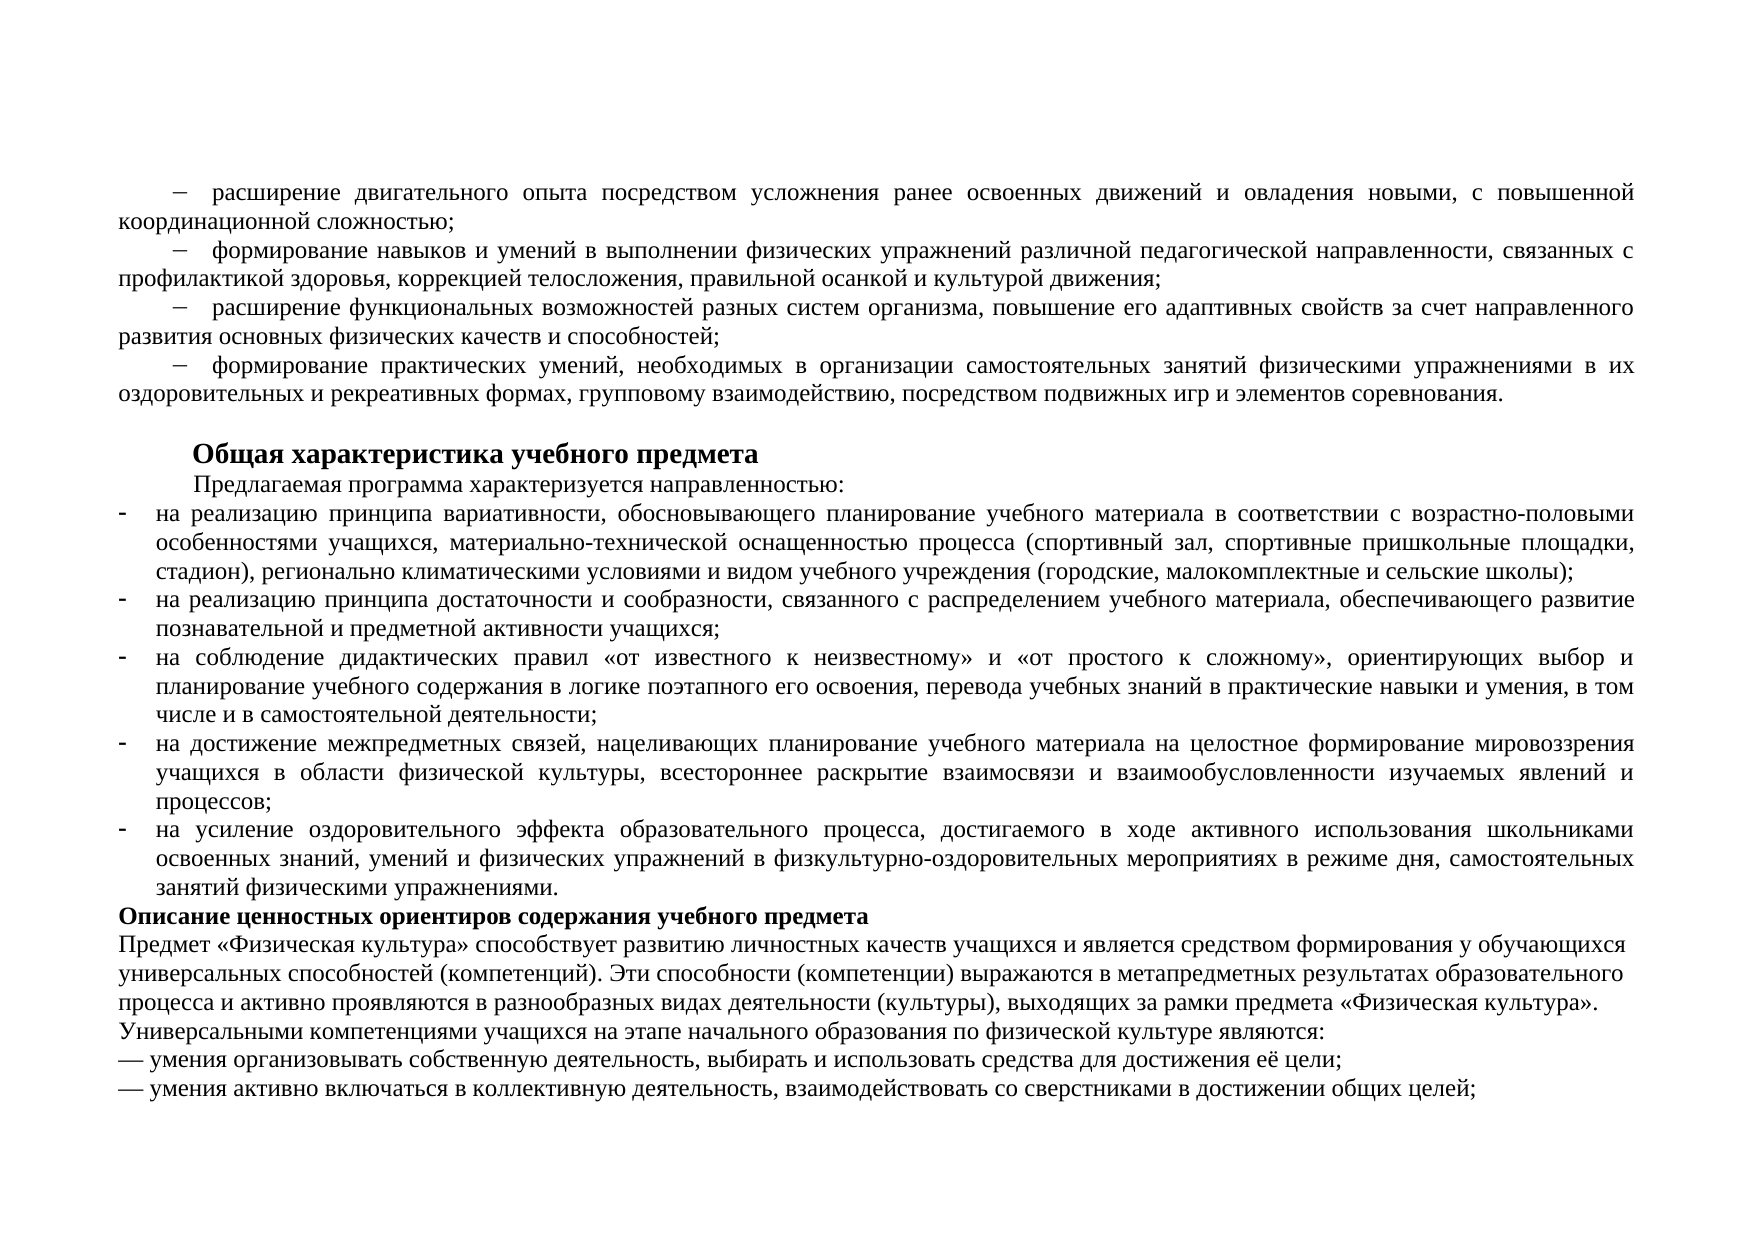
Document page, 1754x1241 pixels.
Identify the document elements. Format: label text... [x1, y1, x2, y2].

list на соблюдение дидактических правил «от известного к неизвестному» и «от простого к сложному», ориентирующих выбор и планирование учебного содержания в логике поэтапного его освоения, перевода учебных знаний в практические навыки и умения, в том числе и в самостоятельной деятельности; [118, 642, 1636, 728]
text Предлагаемая программа характеризуется направленностью: [118, 469, 1636, 498]
text Описание ценностных ориентиров содержания учебного предмета [118, 901, 1636, 929]
list формирование навыков и умений в выполнении физических упражнений различной педагогической направленности, связанных с профилактикой здоровья, коррекцией телосложения, правильной осанкой и культурой движения; [118, 235, 1636, 292]
list на достижение межпредметных связей, нацеливающих планирование учебного материала на целостное формирование мировоззрения учащихся в области физической культуры, всестороннее раскрытие взаимосвязи и взаимообусловленности изучаемых явлений и процессов; [118, 728, 1636, 814]
list на усиление оздоровительного эффекта образовательного процесса, достигаемого в ходе активного использования школьниками освоенных знаний, умений и физических упражнений в физкультурно-оздоровительных мероприятиях в режиме дня, самостоятельных занятий физическими упражнениями. [118, 814, 1636, 901]
list на реализацию принципа достаточности и сообразности, связанного с распределением учебного материала, обеспечивающего развитие познавательной и предметной активности учащихся; [118, 584, 1636, 642]
text Общая характеристика учебного предмета [192, 436, 1636, 469]
text Универсальными компетенциями учащихся на этапе начального образования по физической культуре являются: [118, 1016, 1636, 1044]
list расширение функциональных возможностей разных систем организма, повышение его адаптивных свойств за счет направленного развития основных физических качеств и способностей; [118, 292, 1636, 350]
list расширение двигательного опыта посредством усложнения ранее освоенных движений и овладения новыми, с повышенной координационной сложностью; [118, 177, 1636, 235]
list формирование практических умений, необходимых в организации самостоятельных занятий физическими упражнениями в их оздоровительных и рекреативных формах, групповому взаимодействию, посредством подвижных игр и элементов соревнования. [118, 350, 1636, 407]
list на реализацию принципа вариативности, обосновывающего планирование учебного материала в соответствии с возрастно-половыми особенностями учащихся, материально-технической оснащенностью процесса (спортивный зал, спортивные пришкольные площадки, стадион), регионально климатическими условиями и видом учебного учреждения (городские, малокомплектные и сельские школы); [118, 498, 1636, 584]
text — умения активно включаться в коллективную деятельность, взаимодействовать со сверстниками в достижении общих целей; [118, 1073, 1636, 1102]
text — умения организовывать собственную деятельность, выбирать и использовать средства для достижения её цели; [118, 1044, 1636, 1073]
text Предмет «Физическая культура» способствует развитию личностных качеств учащихся и является средством формирования у обучающихся универсальных способностей (компетенций). Эти способности (компетенции) выражаются в метапредметных результатах образовательного процесса и активно проявляются в разнообразных видах деятельности (культуры), выходящих за рамки предмета «Физическая культура». [118, 929, 1636, 1016]
